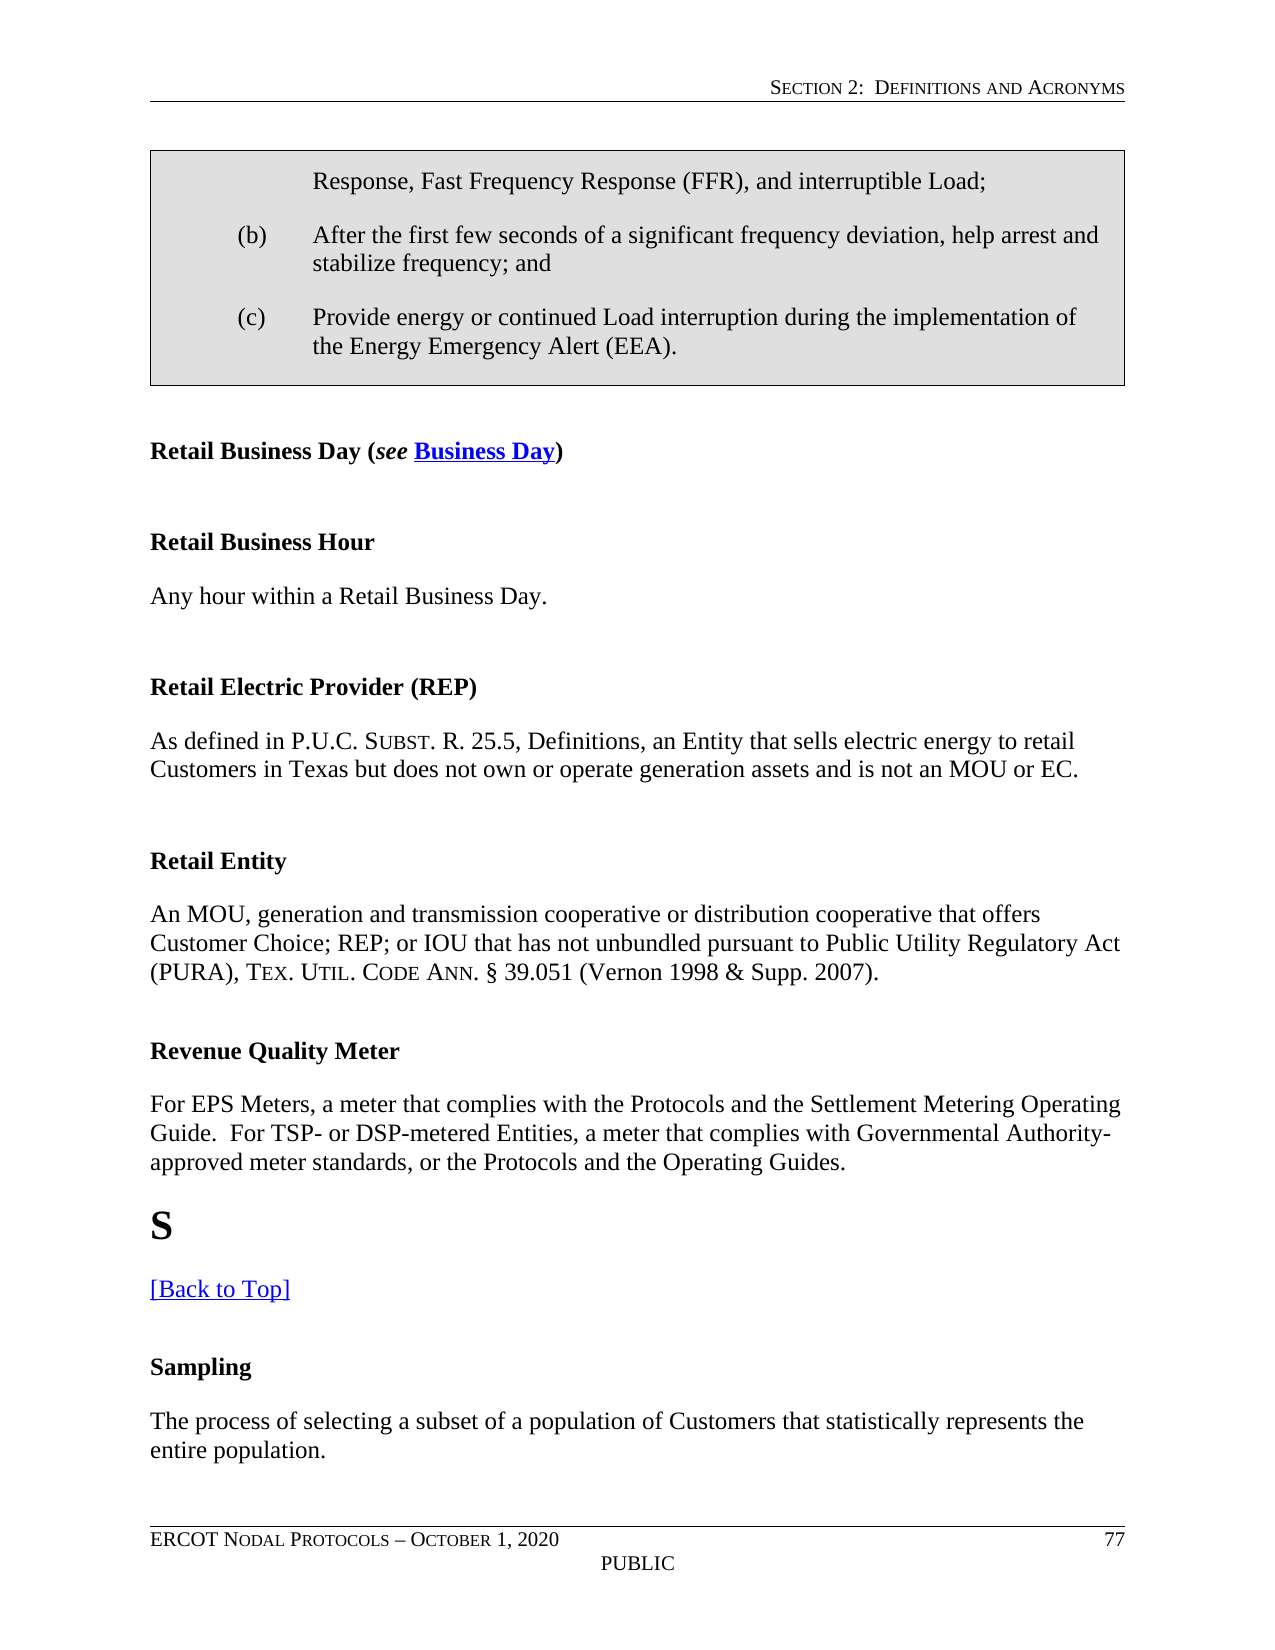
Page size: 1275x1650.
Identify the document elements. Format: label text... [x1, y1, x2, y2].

text Retail Electric Provider (REP) [150, 672, 1125, 701]
text As defined in P.U.C. Subst. R. 25.5, Definitions, an Entity that sells electric energy to retail Customers in Texas but does not own or operate generation assets and is not an MOU or EC. [150, 726, 1125, 783]
text Retail Entity [150, 846, 1125, 874]
list [Back to Top] [150, 1274, 1125, 1302]
text The process of selecting a subset of a population of Customers that statistically represents the entire population. [150, 1406, 1125, 1464]
text Retail Business Day (see Business Day) [150, 436, 1125, 464]
text Any hour within a Retail Business Day. [150, 581, 1125, 609]
text S [150, 1201, 1125, 1249]
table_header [151, 151, 1124, 385]
text Sampling [150, 1352, 1125, 1381]
text Revenue Quality Meter [150, 1036, 1125, 1064]
text Retail Business Hour [150, 527, 1125, 556]
text For EPS Meters, a meter that complies with the Protocols and the Settlement Metering Operating Guide. For TSP- or DSP-metered Entities, a meter that complies with Governmental Authority-approved meter standards, or the Protocols and the Operating Guides. [150, 1089, 1125, 1176]
text An MOU, generation and transmission cooperative or distribution cooperative that offers Customer Choice; REP; or IOU that has not unbundled pursuant to Public Utility Regulatory Act (PURA), Tex. Util. Code Ann. § 39.051 (Vernon 1998 & Supp. 2007). [150, 899, 1125, 986]
